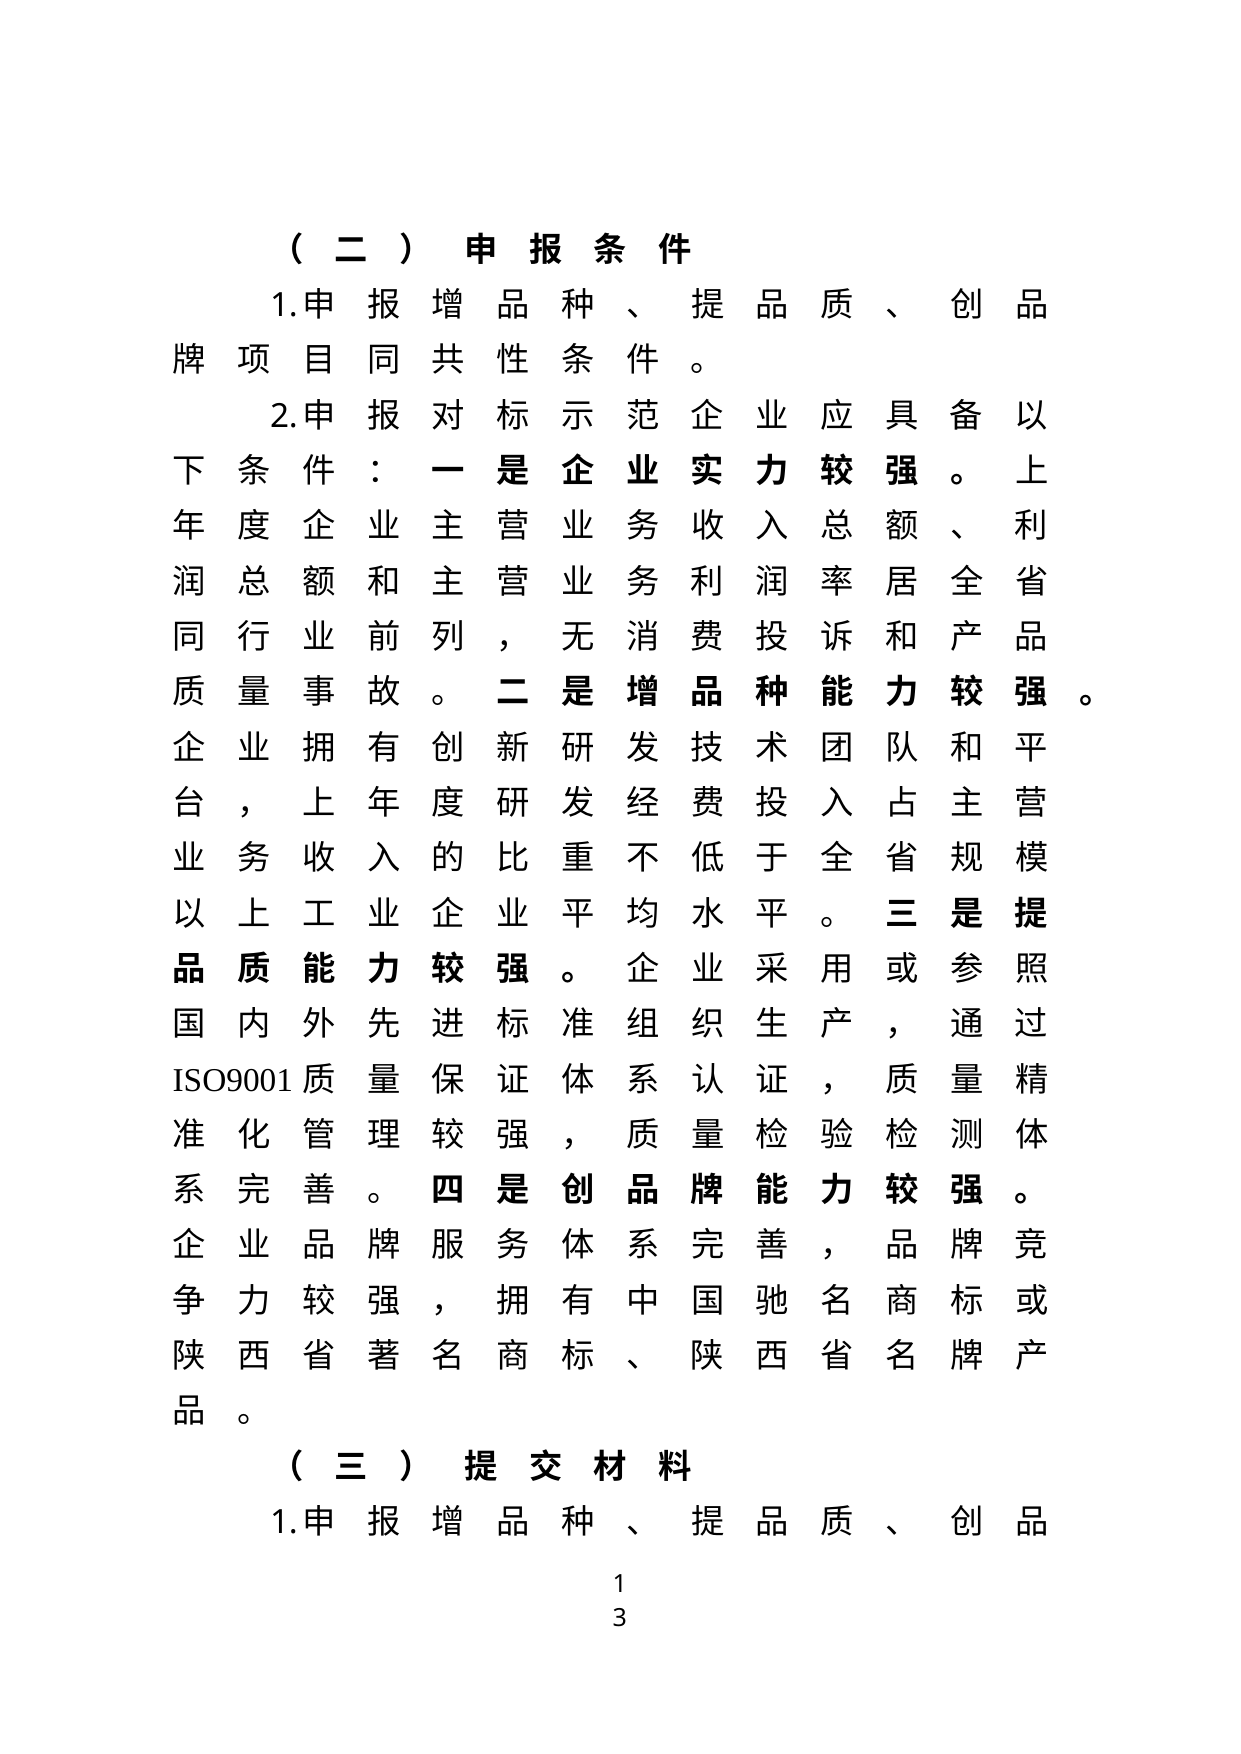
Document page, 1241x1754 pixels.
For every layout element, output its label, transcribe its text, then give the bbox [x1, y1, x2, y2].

text 1.申报增品种、提品质、创品牌项目同共性条件。 [172, 274, 1079, 385]
text （二）申报条件 [172, 219, 1079, 274]
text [172, 1491, 1079, 1547]
text 2.申报对标示范企业应具备以下条件：一是企业实力较强。上年度企业主营业务收入总额、利润总额和主营业务利润率居全省同行业前列，无消费投诉和产品质量事故。二是增品种能力较强。企业拥有创新研发技术团队和平台，上年度研发经费投入占主营业务收入的比重不低于全省规模以上工业企业平均水平。三是提品质能力较强。企业采用或参照国内外先进标准组织生产，通过ISO9001质量保证体系认证，质量精准化管理较强，质量检验检测体系完善。四是创品牌能力较强。企业品牌服务体系完善，品牌竞争力较强，拥有中国驰名商标或陕西省著名商标、陕西省名牌产品。 [172, 385, 1079, 1436]
text （三）提交材料 [172, 1436, 1079, 1491]
